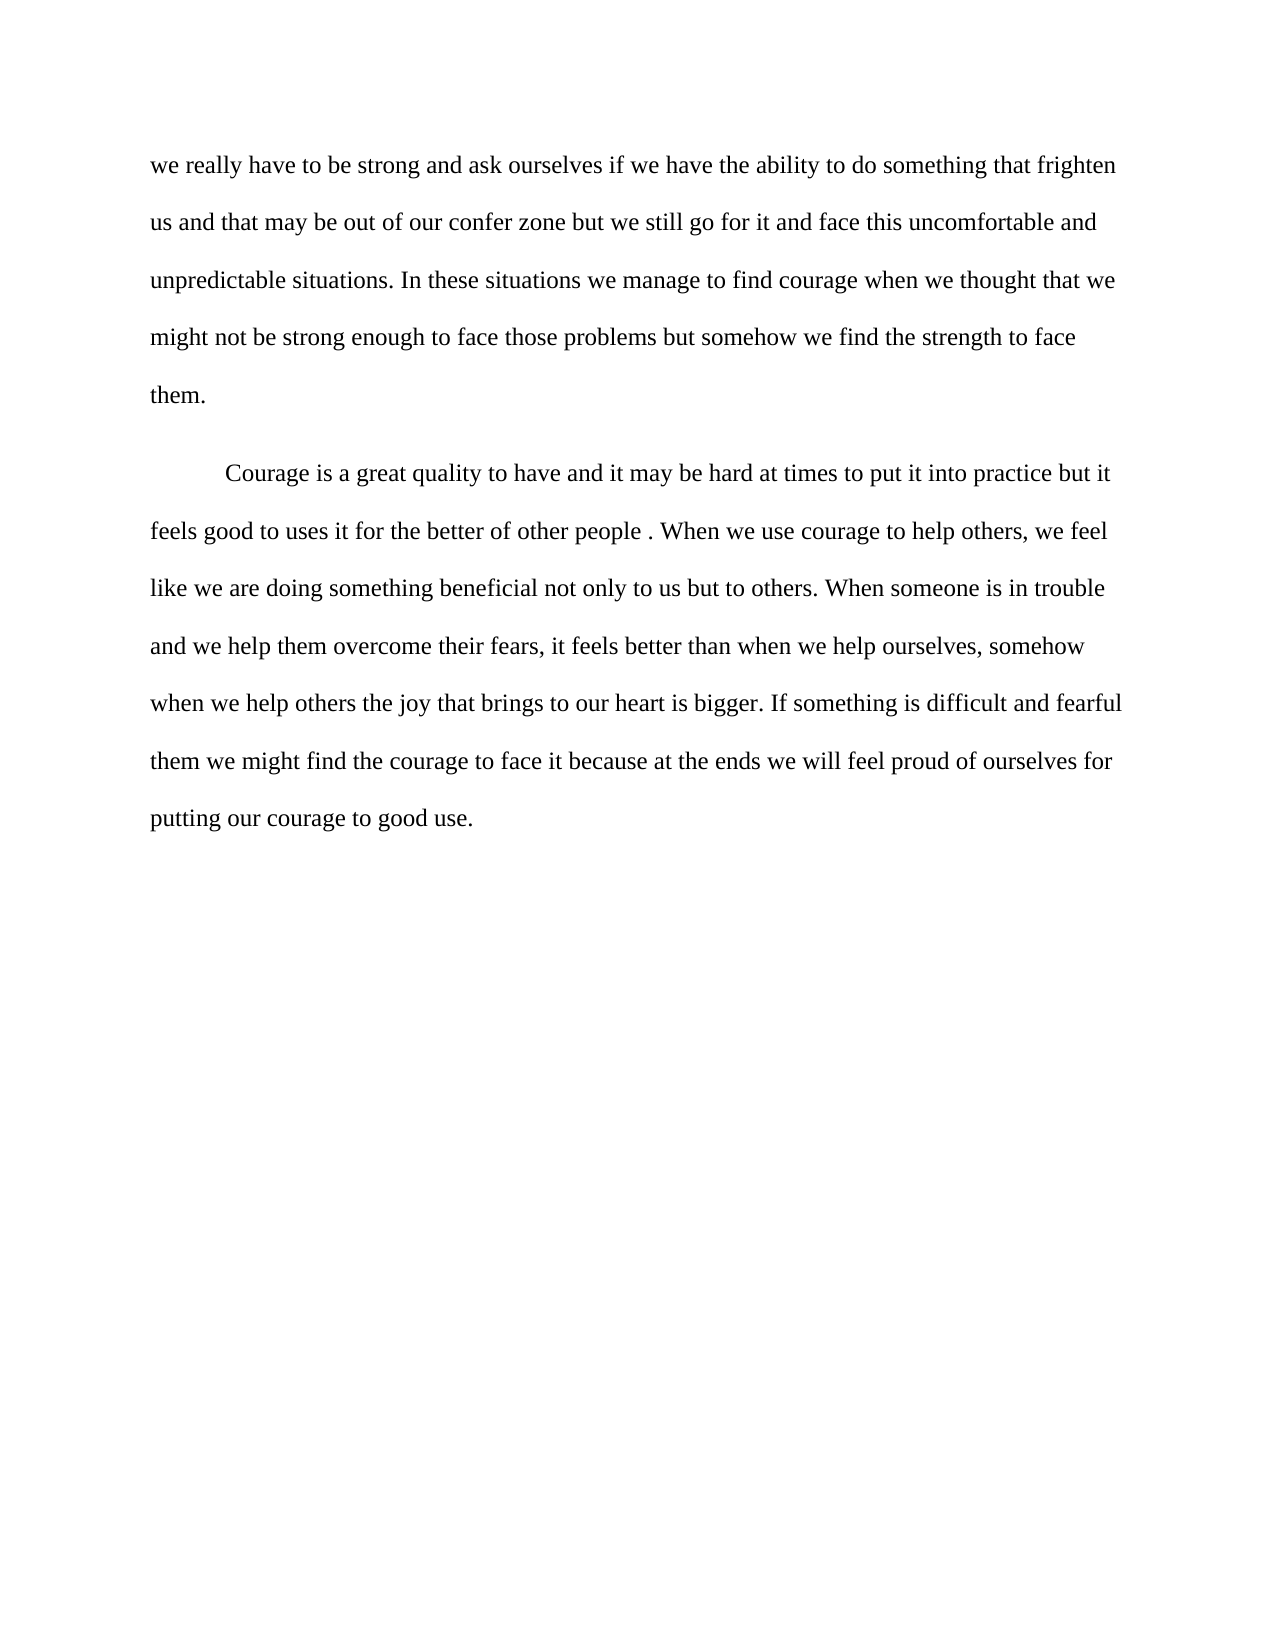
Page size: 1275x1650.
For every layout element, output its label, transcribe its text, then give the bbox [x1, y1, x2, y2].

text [150, 150, 1125, 409]
text Courage is a great quality to have and it may be hard at times to put it into practice but it feels good to uses it for the better of other people . When we use courage to help others, we feel like we are doing something beneficial not only to us but to others. When someone is in trouble and we help them overcome their fears, it feels better than when we help ourselves, somehow when we help others the joy that brings to our heart is bigger. If something is difficult and fearful them we might find the courage to face it because at the ends we will feel proud of ourselves for putting our courage to good use. [150, 458, 1125, 832]
